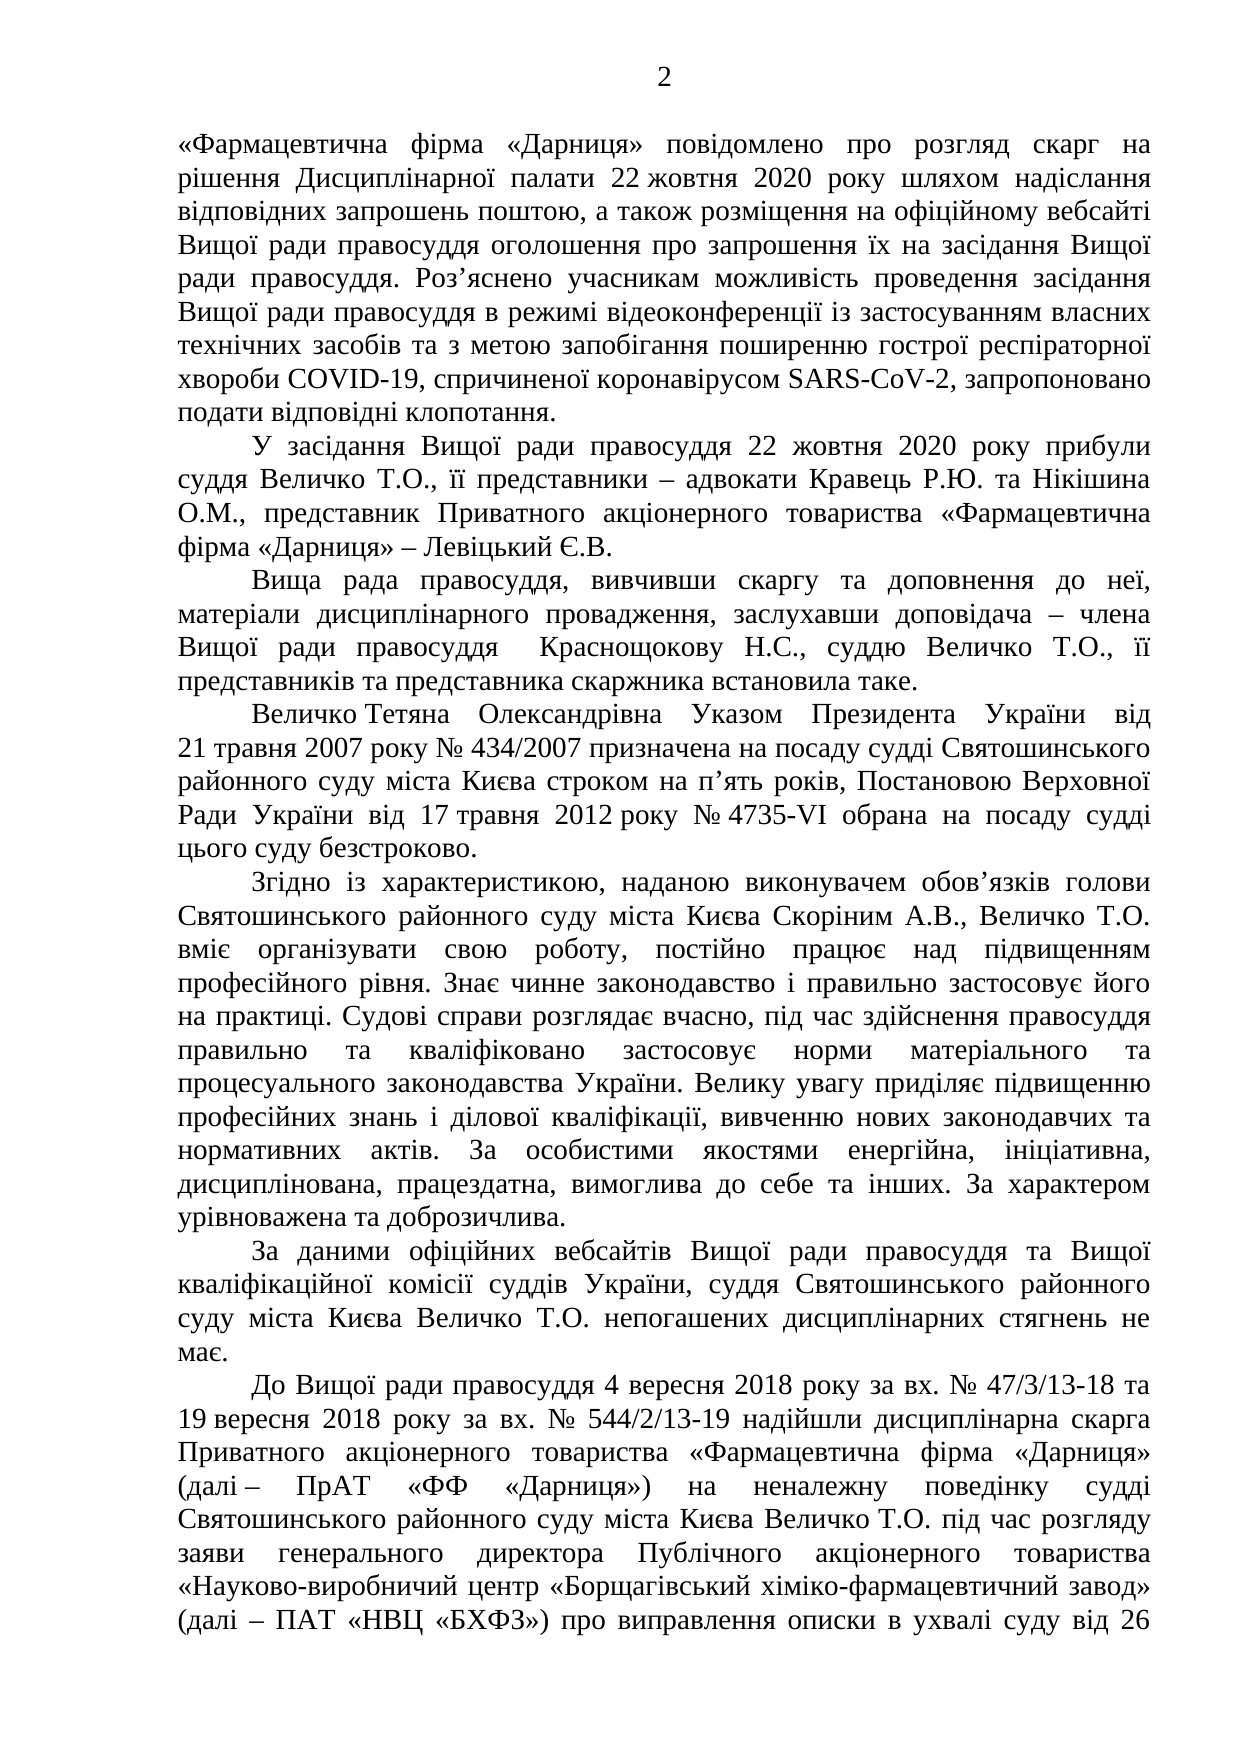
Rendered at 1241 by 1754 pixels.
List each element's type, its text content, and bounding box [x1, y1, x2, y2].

text У засідання Вищої ради правосуддя 22 жовтня 2020 року прибули суддя Величко Т.О., її представники – адвокати Кравець Р.Ю. та Нікішина О.М., представник Приватного акціонерного товариства «Фармацевтична фірма «Дарниця» – Левіцький Є.В. [177, 428, 1152, 562]
text Згідно із характеристикою, наданою виконувачем обов’язків голови Святошинського районного суду міста Києва Скоріним А.В., Величко Т.О. вміє організувати свою роботу, постійно працює над підвищенням професійного рівня. Знає чинне законодавство і правильно застосовує його на практиці. Судові справи розглядає вчасно, під час здійснення правосуддя правильно та кваліфіковано застосовує норми матеріального та процесуального законодавства України. Велику увагу приділяє підвищенню професійних знань і ділової кваліфікації, вивченню нових законодавчих та нормативних актів. За особистими якостями енергійна, ініціативна, дисциплінована, працездатна, вимоглива до себе та інших. За характером урівноважена та доброзичлива. [177, 864, 1152, 1233]
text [177, 126, 1152, 428]
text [177, 1367, 1152, 1636]
text За даними офіційних вебсайтів Вищої ради правосуддя та Вищої кваліфікаційної комісії суддів України, суддя Святошинського районного суду міста Києва Величко Т.О. непогашених дисциплінарних стягнень не має. [177, 1233, 1152, 1367]
text Величко Тетяна Олександрівна Указом Президента України від 21 травня 2007 року № 434/2007 призначена на посаду судді Святошинського районного суду міста Києва строком на п’ять років, Постановою Верховної Ради України від 17 травня 2012 року № 4735-VI обрана на посаду судді цього суду безстроково. [177, 696, 1152, 864]
text Вища рада правосуддя, вивчивши скаргу та доповнення до неї, матеріали дисциплінарного провадження, заслухавши доповідача – члена Вищої ради правосуддя Краснощокову Н.С., суддю Величко Т.О., її представників та представника скаржника встановила таке. [177, 562, 1152, 696]
